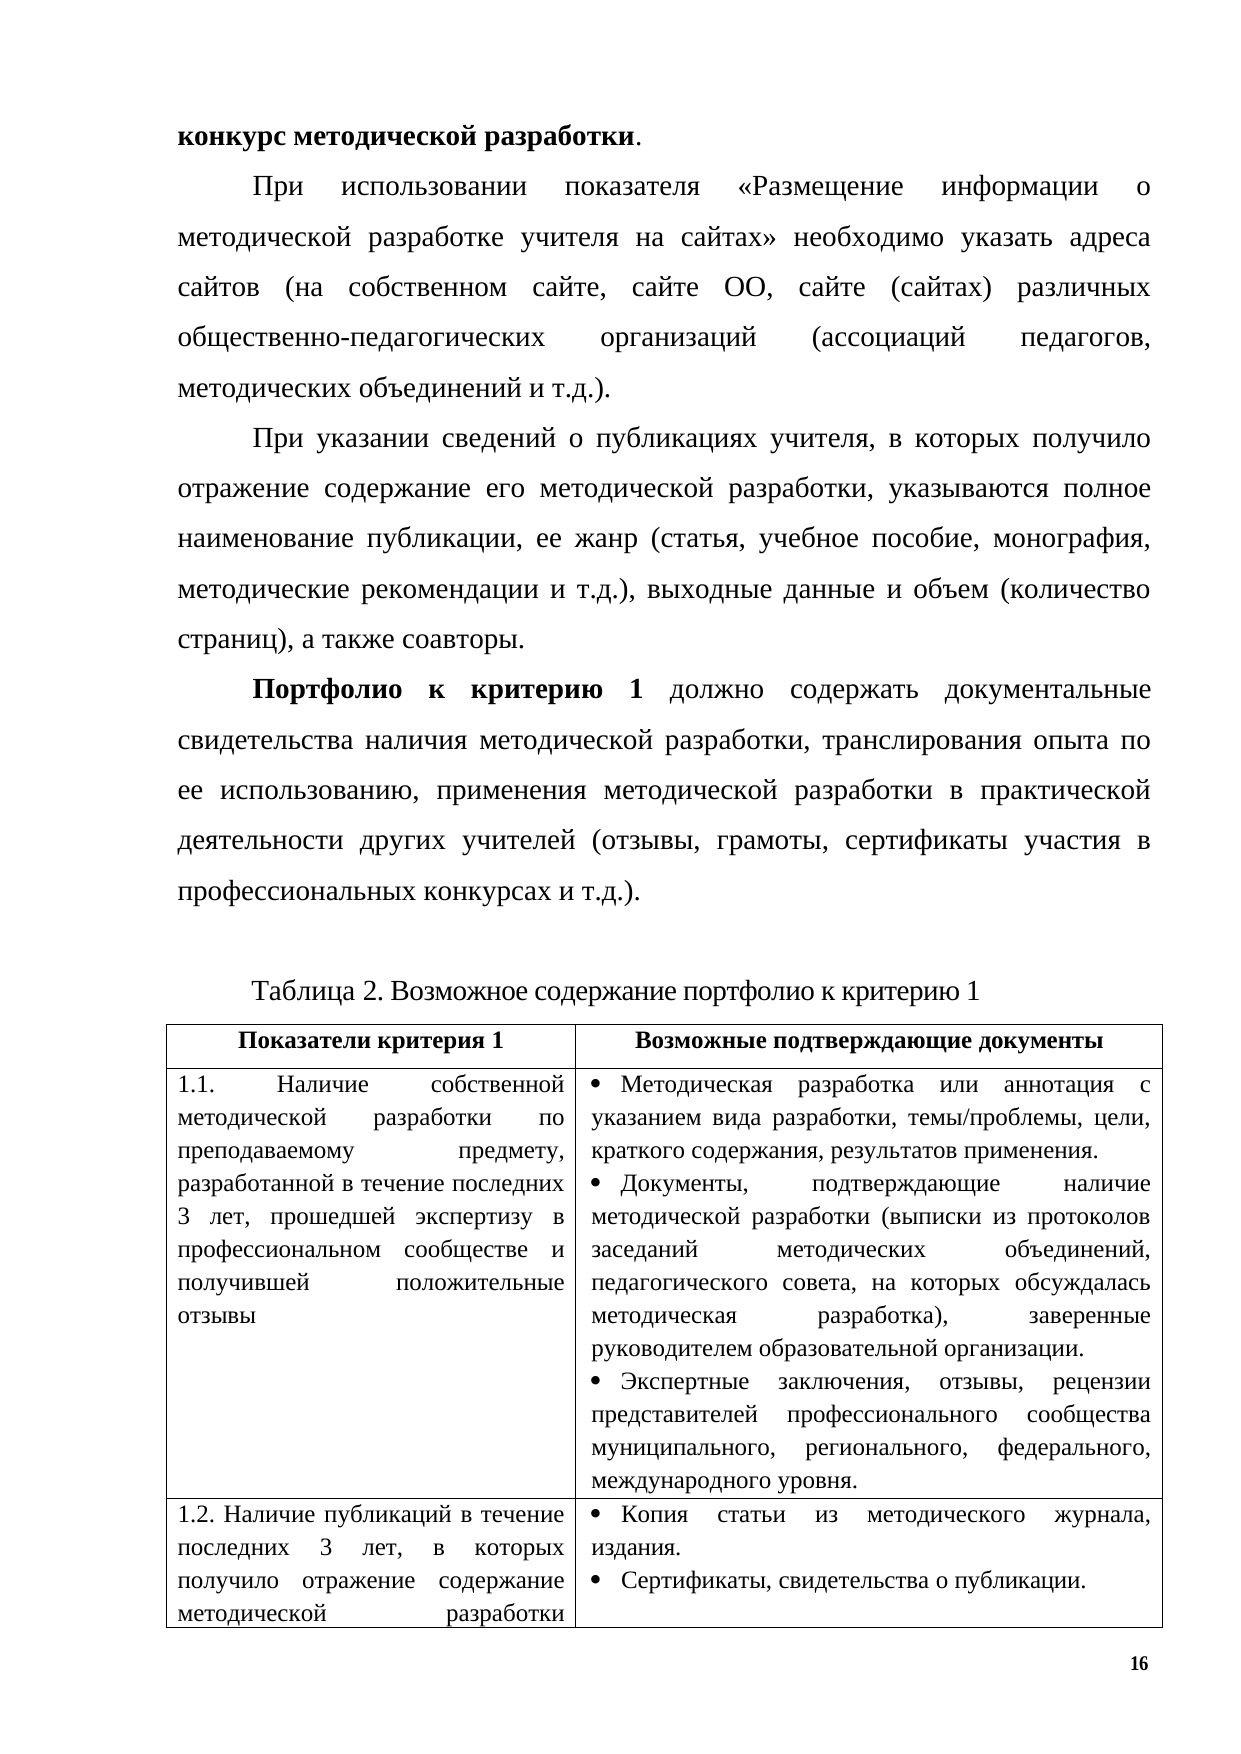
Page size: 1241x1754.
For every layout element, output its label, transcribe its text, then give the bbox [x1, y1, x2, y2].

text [177, 118, 1152, 152]
table_cell Методическая разработка или аннотация с указанием вида разработки, темы/проблемы, цели, краткого содержания, результатов применения. Документы, подтверждающие наличие методической разработки (выписки из протоколов заседаний методических объединений, педагогического совета, на которых обсуждалась методическая разработка), заверенные руководителем образовательной организации. Экспертные заключения, отзывы, рецензии представителей профессионального сообщества муниципального, регионального, федерального, международного уровня. [576, 1069, 1162, 1498]
text При использовании показателя «Размещение информации о методической разработке учителя на сайтах» необходимо указать адреса сайтов (на собственном сайте, сайте ОО, сайте (сайтах) различных общественно-педагогических организаций (ассоциаций педагогов, методических объединений и т.д.). [177, 168, 1152, 403]
table_header Возможные подтверждающие документы [576, 1025, 1162, 1068]
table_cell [576, 1499, 1162, 1627]
text Портфолио к критерию 1 должно содержать документальные свидетельства наличия методической разработки, транслирования опыта по ее использованию, применения методической разработки в практической деятельности других учителей (отзывы, грамоты, сертификаты участия в профессиональных конкурсах и т.д.). [177, 672, 1152, 906]
table_header Показатели критерия 1 [167, 1025, 575, 1068]
text При указании сведений о публикациях учителя, в которых получило отражение содержание его методической разработки, указываются полное наименование публикации, ее жанр (статья, учебное пособие, монография, методические рекомендации и т.д.), выходные данные и объем (количество страниц), а также соавторы. [177, 420, 1152, 655]
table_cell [167, 1499, 575, 1627]
text Таблица 2. Возможное содержание портфолио к критерию 1 [177, 973, 1152, 1007]
table_cell 1.1. Наличие собственной методической разработки по преподаваемому предмету, разработанной в течение последних 3 лет, прошедшей экспертизу в профессиональном сообществе и получившей положительные отзывы [167, 1069, 575, 1498]
